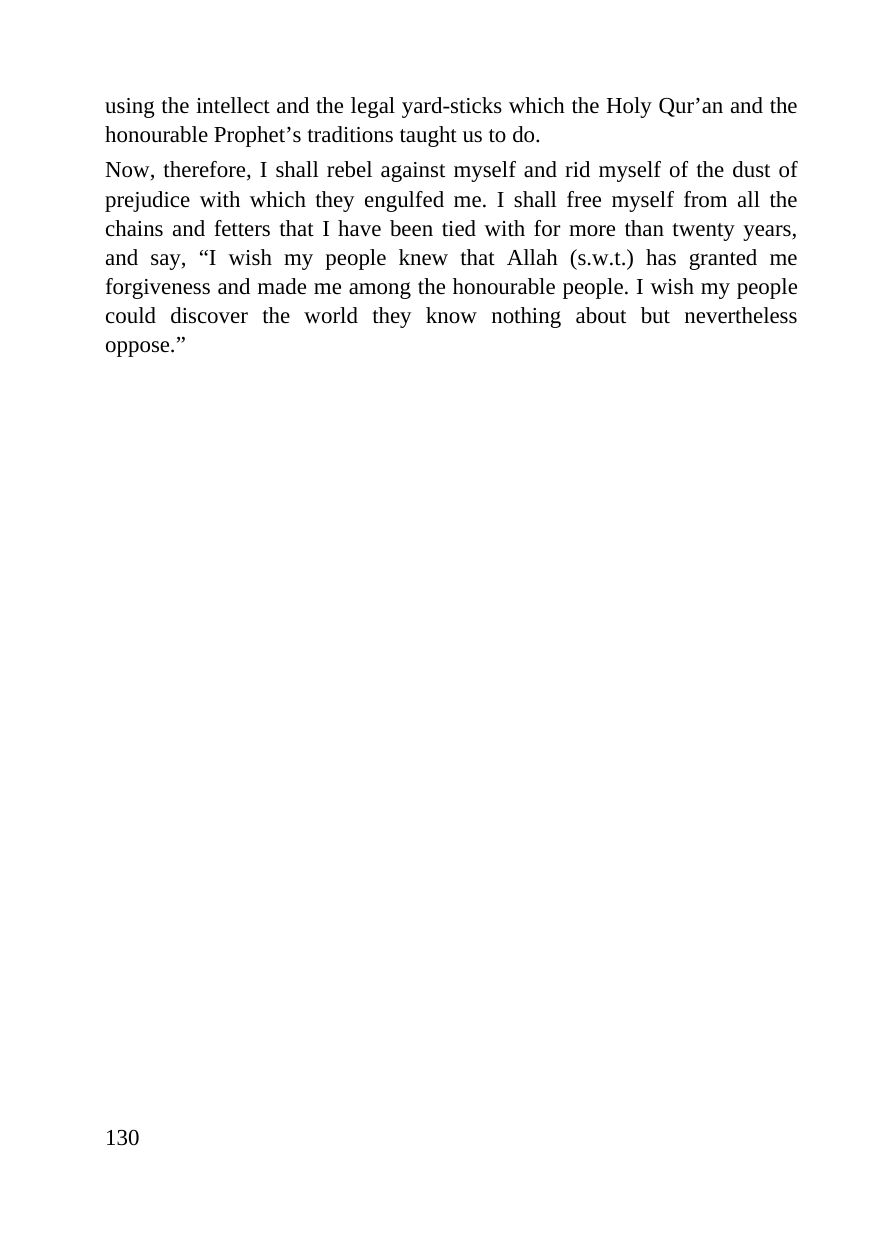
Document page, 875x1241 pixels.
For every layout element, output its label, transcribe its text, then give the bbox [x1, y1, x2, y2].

text Now, therefore, I shall rebel against myself and rid myself of the dust of prejudice with which they engulfed me. I shall free myself from all the chains and fetters that I have been tied with for more than twenty years, and say, “I wish my people knew that Allah (s.w.t.) has granted me forgiveness and made me among the honourable people. I wish my people could discover the world they know nothing about but nevertheless oppose.” [105, 154, 799, 359]
